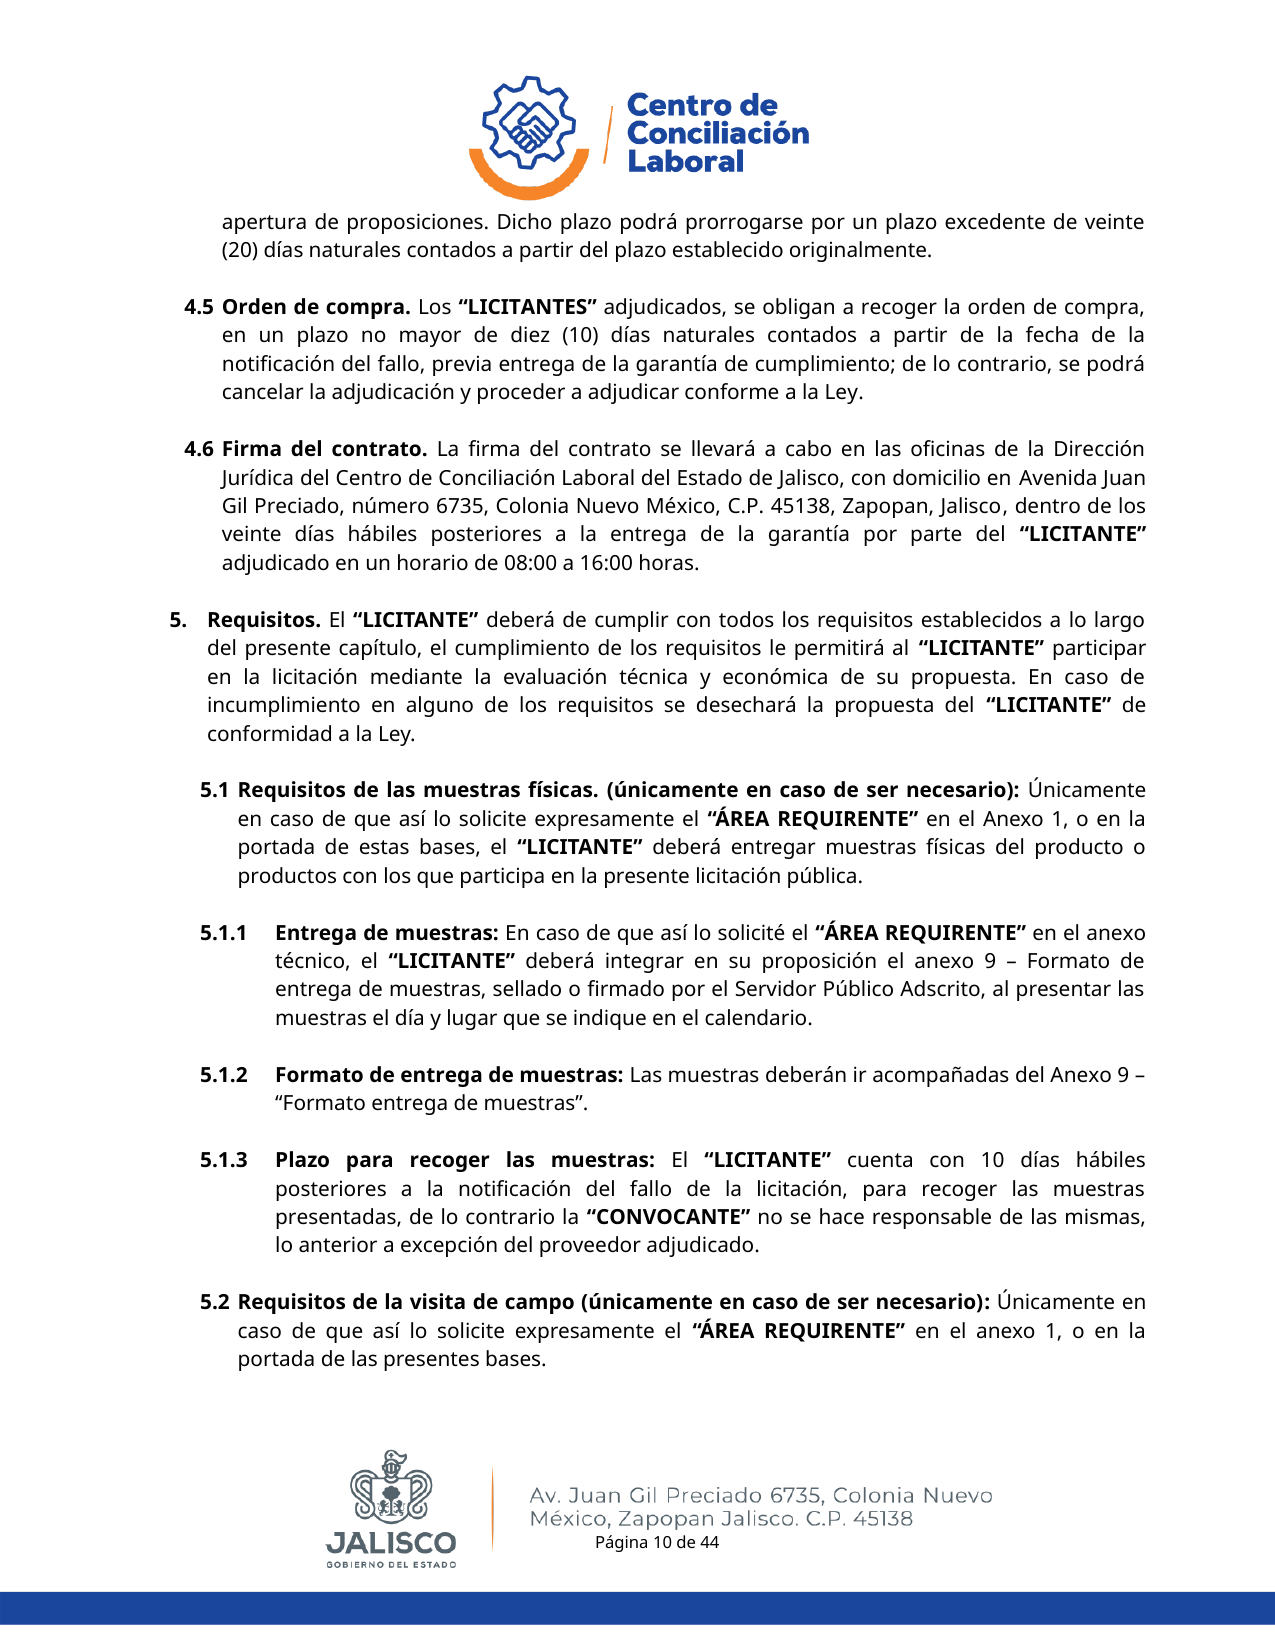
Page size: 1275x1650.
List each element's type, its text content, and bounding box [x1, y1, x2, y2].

list Firma del contrato. La firma del contrato se llevará a cabo en las oficinas de la Dirección Jurídica del Centro de Conciliación Laboral del Estado de Jalisco, con domicilio en Avenida Juan Gil Preciado, número 6735, Colonia Nuevo México, C.P. 45138, Zapopan, Jalisco, dentro de los veinte días hábiles posteriores a la entrega de la garantía por parte del “LICITANTE” adjudicado en un horario de 08:00 a 16:00 horas. [184, 434, 1146, 576]
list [184, 207, 1146, 264]
list Entrega de muestras: En caso de que así lo solicité el “ÁREA REQUIRENTE” en el anexo técnico, el “LICITANTE” deberá integrar en su proposición el anexo 9 – Formato de entrega de muestras, sellado o firmado por el Servidor Público Adscrito, al presentar las muestras el día y lugar que se indique en el calendario. [200, 918, 1146, 1031]
picture [0, 3, 1275, 1650]
subtitle Requisitos de las muestras físicas. (únicamente en caso de ser necesario): Únicamente en caso de que así lo solicite expresamente el “ÁREA REQUIRENTE” en el Anexo 1, o en la portada de estas bases, el “LICITANTE” deberá entregar muestras físicas del producto o productos con los que participa en la presente licitación pública. [200, 776, 1146, 889]
list Formato de entrega de muestras: Las muestras deberán ir acompañadas del Anexo 9 – “Formato entrega de muestras”. [200, 1060, 1146, 1117]
subtitle Requisitos de la visita de campo (únicamente en caso de ser necesario): únicamente en caso de que así lo solicite expresamente el “ÁREA REQUIRENTE” en el anexo 1, o en la portada de las presentes bases. [200, 1287, 1146, 1373]
subtitle Requisitos. El “LICITANTE” deberá de cumplir con todos los requisitos establecidos a lo largo del presente capítulo, el cumplimiento de los requisitos le permitirá al “LICITANTE” participar en la licitación mediante la evaluación técnica y económica de su propuesta. En caso de incumplimiento en alguno de los requisitos se desechará la propuesta del “LICITANTE” de conformidad a la Ley. [169, 605, 1146, 747]
list Orden de compra. Los “LICITANTES” adjudicados, se obligan a recoger la orden de compra, en un plazo no mayor de diez (10) días naturales contados a partir de la fecha de la notificación del fallo, previa entrega de la garantía de cumplimiento; de lo contrario, se podrá cancelar la adjudicación y proceder a adjudicar conforme a la Ley. [184, 292, 1146, 406]
list Plazo para recoger las muestras: El “LICITANTE” cuenta con 10 días hábiles posteriores a la notificación del fallo de la licitación, para recoger las muestras presentadas, de lo contrario la “CONVOCANTE” no se hace responsable de las mismas, lo anterior a excepción del proveedor adjudicado. [200, 1145, 1146, 1259]
